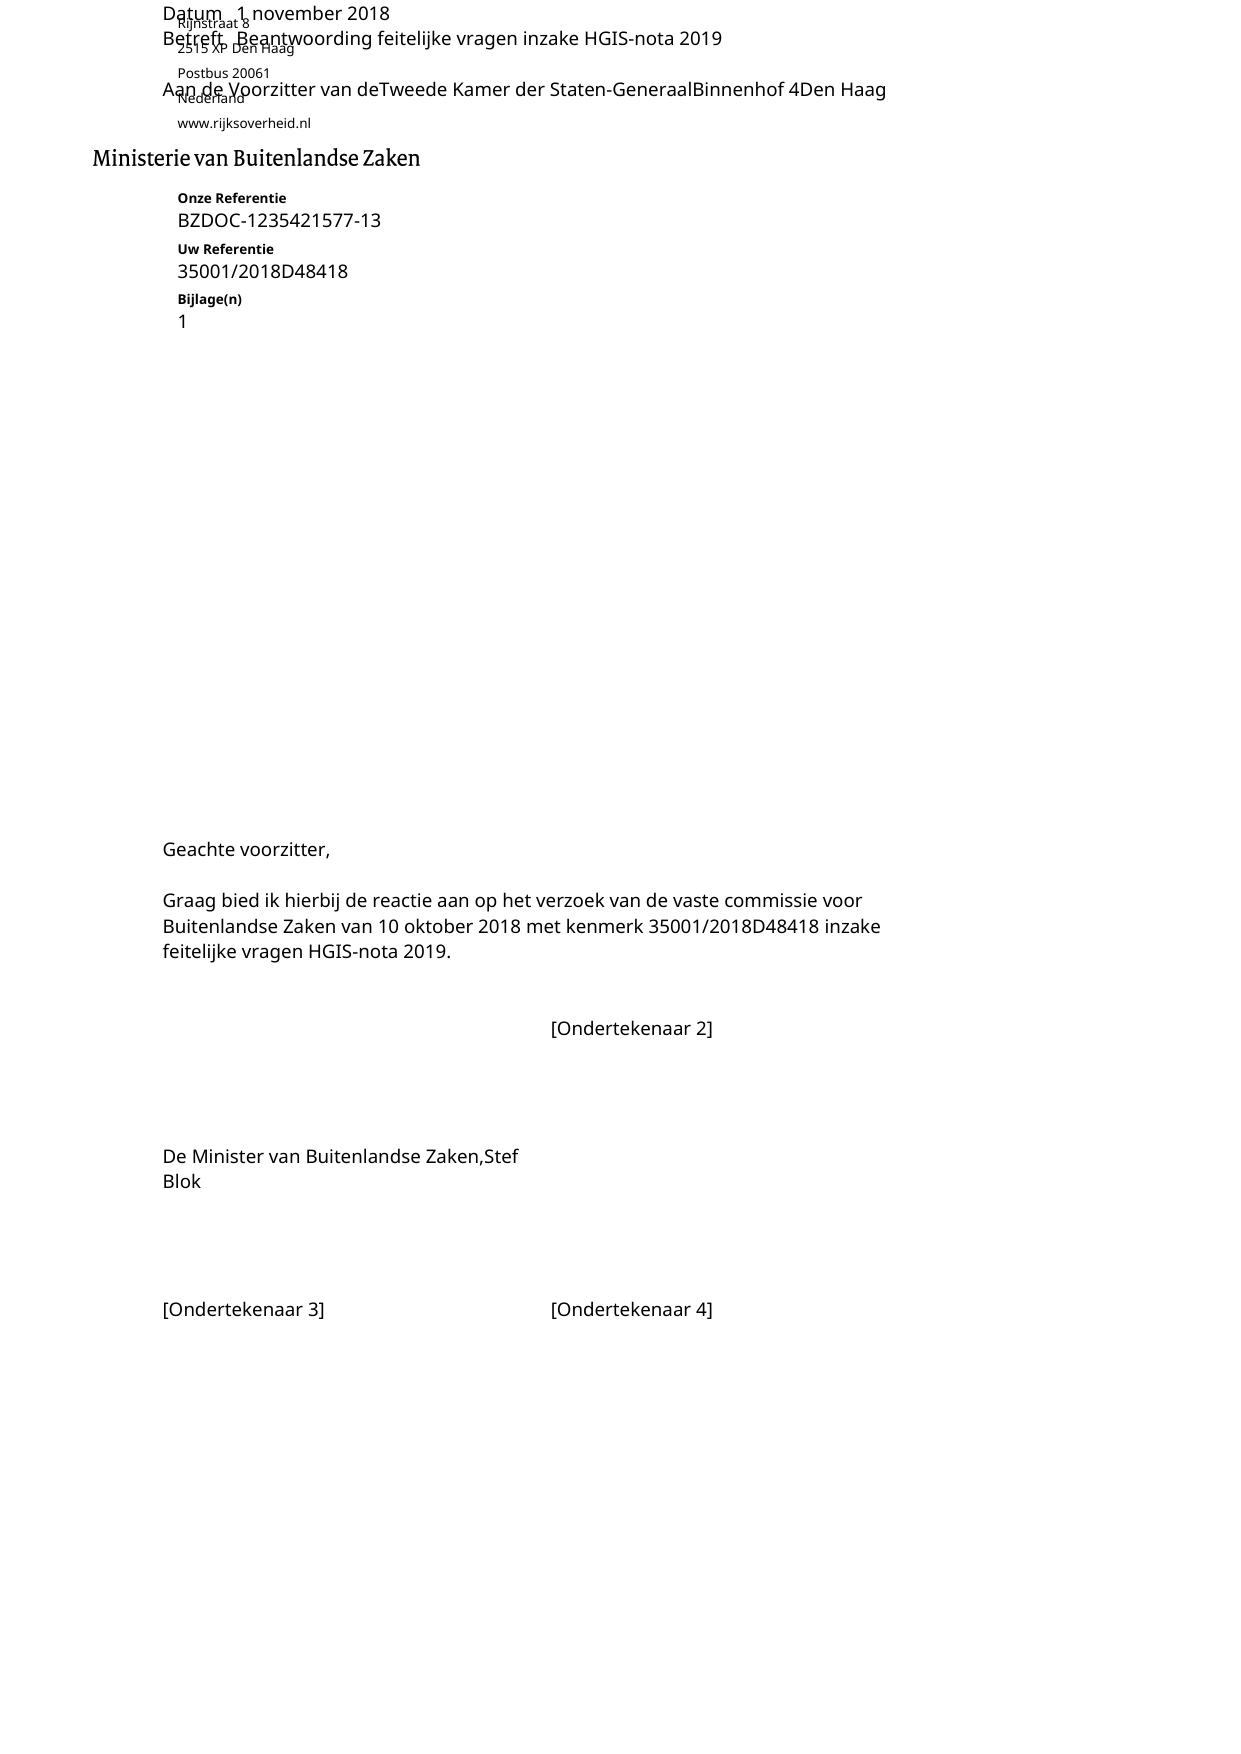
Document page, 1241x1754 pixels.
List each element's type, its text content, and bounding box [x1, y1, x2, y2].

text Geachte voorzitter, [162, 837, 947, 862]
picture [76, 0, 460, 261]
table_header [163, 1296, 551, 1410]
text Graag bied ik hierbij de reactie aan op het verzoek van de vaste commissie voor Buitenlandse Zaken van 10 oktober 2018 met kenmerk 35001/2018D48418 inzake feitelijke vragen HGIS-nota 2019. [162, 888, 947, 964]
